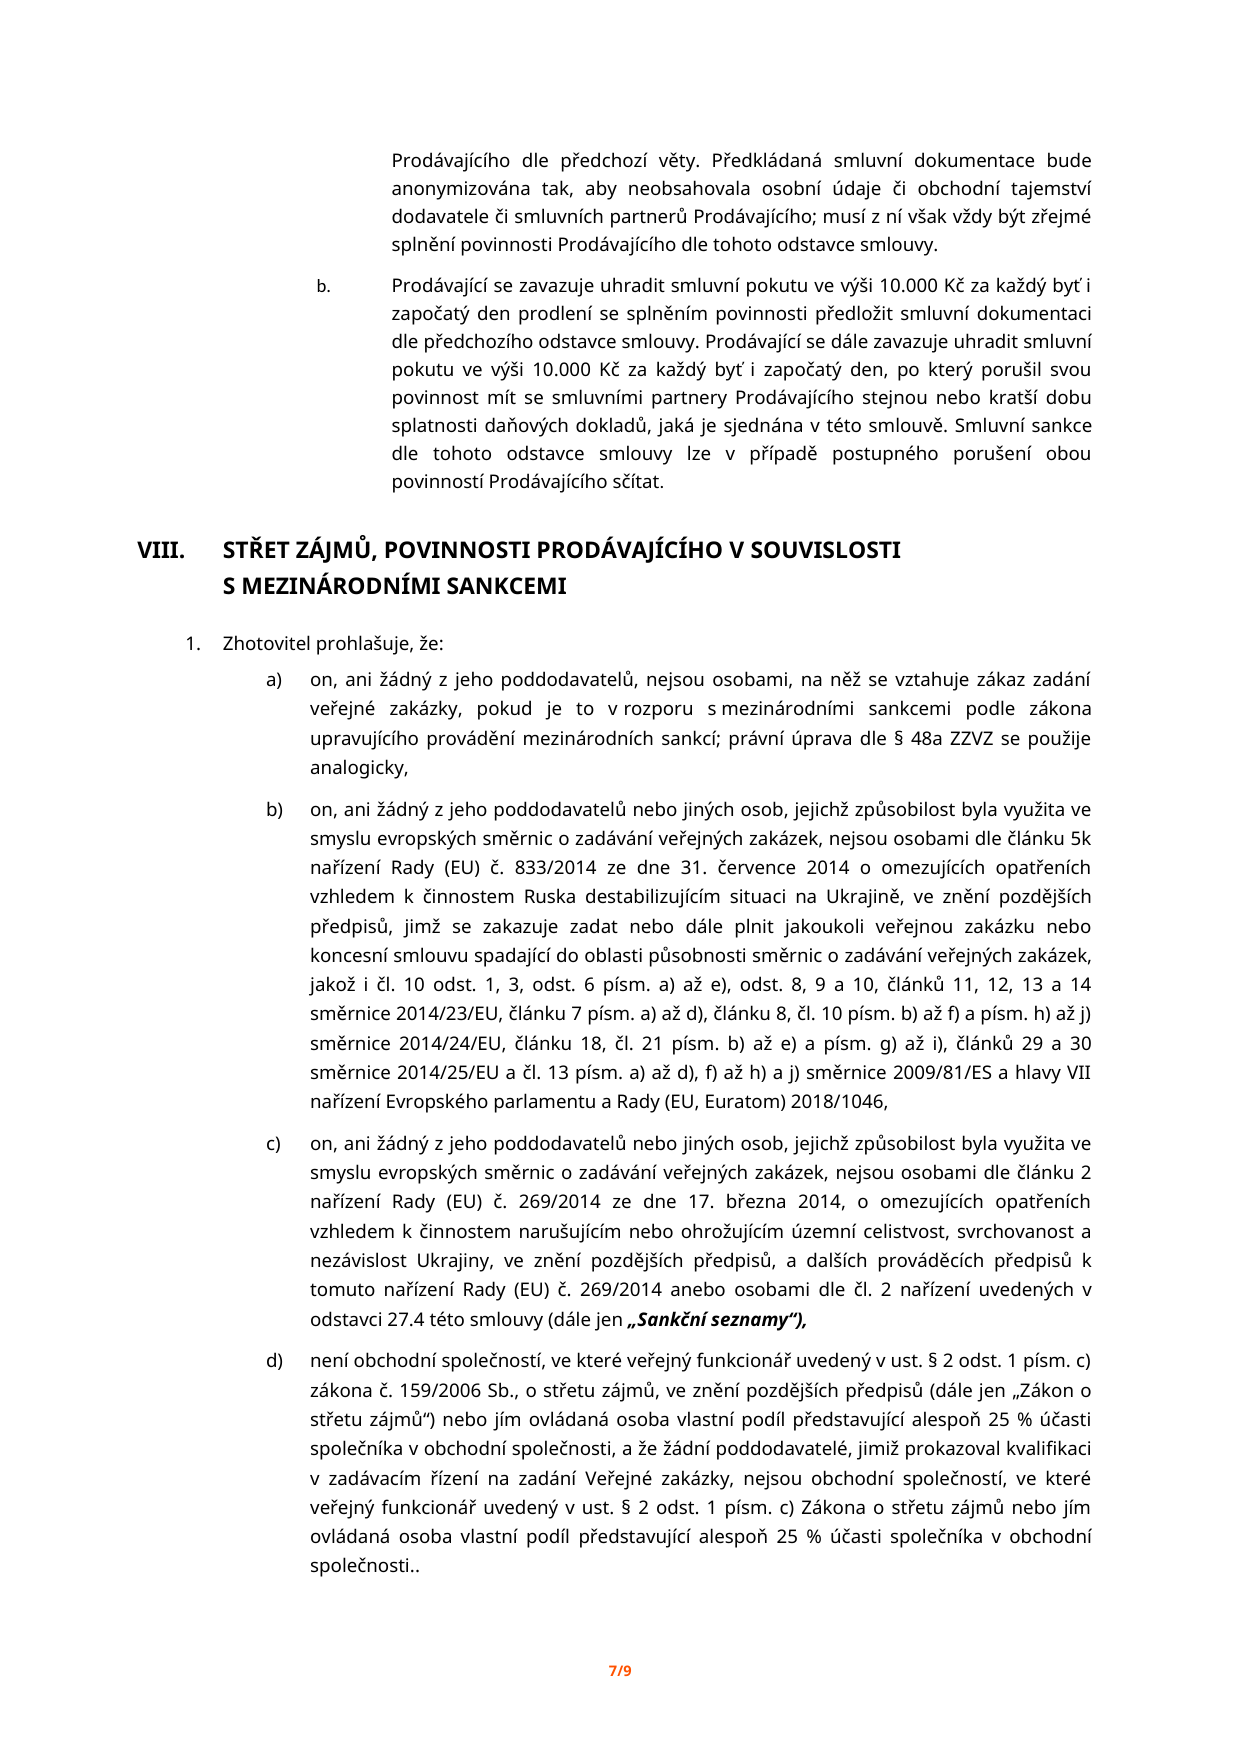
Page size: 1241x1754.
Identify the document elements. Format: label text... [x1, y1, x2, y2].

text on, ani žádný z jeho poddodavatelů nebo jiných osob, jejichž způsobilost byla využita ve smyslu evropských směrnic o zadávání veřejných zakázek, nejsou osobami dle článku 5k nařízení Rady (EU) č. 833/2014 ze dne 31. července 2014 o omezujících opatřeních vzhledem k činnostem Ruska destabilizujícím situaci na Ukrajině, ve znění pozdějších předpisů, jimž se zakazuje zadat nebo dále plnit jakoukoli veřejnou zakázku nebo koncesní smlouvu spadající do oblasti působnosti směrnic o zadávání veřejných zakázek, jakož i čl. 10 odst. 1, 3, odst. 6 písm. a) až e), odst. 8, 9 a 10, článků 11, 12, 13 a 14 směrnice 2014/23/EU, článku 7 písm. a) až d), článku 8, čl. 10 písm. b) až f) a písm. h) až j) směrnice 2014/24/EU, článku 18, čl. 21 písm. b) až e) a písm. g) až i), článků 29 a 30 směrnice 2014/25/EU a čl. 13 písm. a) až d), f) až h) a j) směrnice 2009/81/ES a hlavy VII nařízení Evropského parlamentu a Rady (EU, Euratom) 2018/1046, [266, 796, 1093, 1114]
text on, ani žádný z jeho poddodavatelů, nejsou osobami, na něž se vztahuje zákaz zadání veřejné zakázky, pokud je to v rozporu s mezinárodními sankcemi podle zákona upravujícího provádění mezinárodních sankcí; právní úprava dle § 48a ZZVZ se použije analogicky, [266, 666, 1093, 779]
list Prodávající se zavazuje uhradit smluvní pokutu ve výši 10.000 Kč za každý byť i započatý den prodlení se splněním povinnosti předložit smluvní dokumentaci dle předchozího odstavce smlouvy. Prodávající se dále zavazuje uhradit smluvní pokutu ve výši 10.000 Kč za každý byť i započatý den, po který porušil svou povinnost mít se smluvními partnery Prodávajícího stejnou nebo kratší dobu splatnosti daňových dokladů, jaká je sjednána v této smlouvě. Smluvní sankce dle tohoto odstavce smlouvy lze v případě postupného porušení obou povinností Prodávajícího sčítat. [316, 272, 1093, 494]
list Zhotovitel prohlašuje, že: [185, 631, 1093, 656]
text není obchodní společností, ve které veřejný funkcionář uvedený v ust. § 2 odst. 1 písm. c) zákona č. 159/2006 Sb., o střetu zájmů, ve znění pozdějších předpisů (dále jen „Zákon o střetu zájmů“) nebo jím ovládaná osoba vlastní podíl představující alespoň 25 % účasti společníka v obchodní společnosti, a že žádní poddodavatelé, jimiž prokazoval kvalifikaci v zadávacím řízení na zadání Veřejné zakázky, nejsou obchodní společností, ve které veřejný funkcionář uvedený v ust. § 2 odst. 1 písm. c) Zákona o střetu zájmů nebo jím ovládaná osoba vlastní podíl představující alespoň 25 % účasti společníka v obchodní společnosti.. [266, 1348, 1093, 1578]
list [316, 148, 1093, 257]
text on, ani žádný z jeho poddodavatelů nebo jiných osob, jejichž způsobilost byla využita ve smyslu evropských směrnic o zadávání veřejných zakázek, nejsou osobami dle článku 2 nařízení Rady (EU) č. 269/2014 ze dne 17. března 2014, o omezujících opatřeních vzhledem k činnostem narušujícím nebo ohrožujícím územní celistvost, svrchovanost a nezávislost Ukrajiny, ve znění pozdějších předpisů, a dalších prováděcích předpisů k tomuto nařízení Rady (EU) č. 269/2014 anebo osobami dle čl. 2 nařízení uvedených v odstavci 27.4 této smlouvy (dále jen „Sankční seznamy“), [266, 1130, 1093, 1331]
list STŘET ZÁJMŮ, POVINNOSTI PRODÁVAJÍCÍHO V SOUVISLOSTI S MEZINÁRODNÍMI SANKCEMI [185, 534, 1093, 601]
